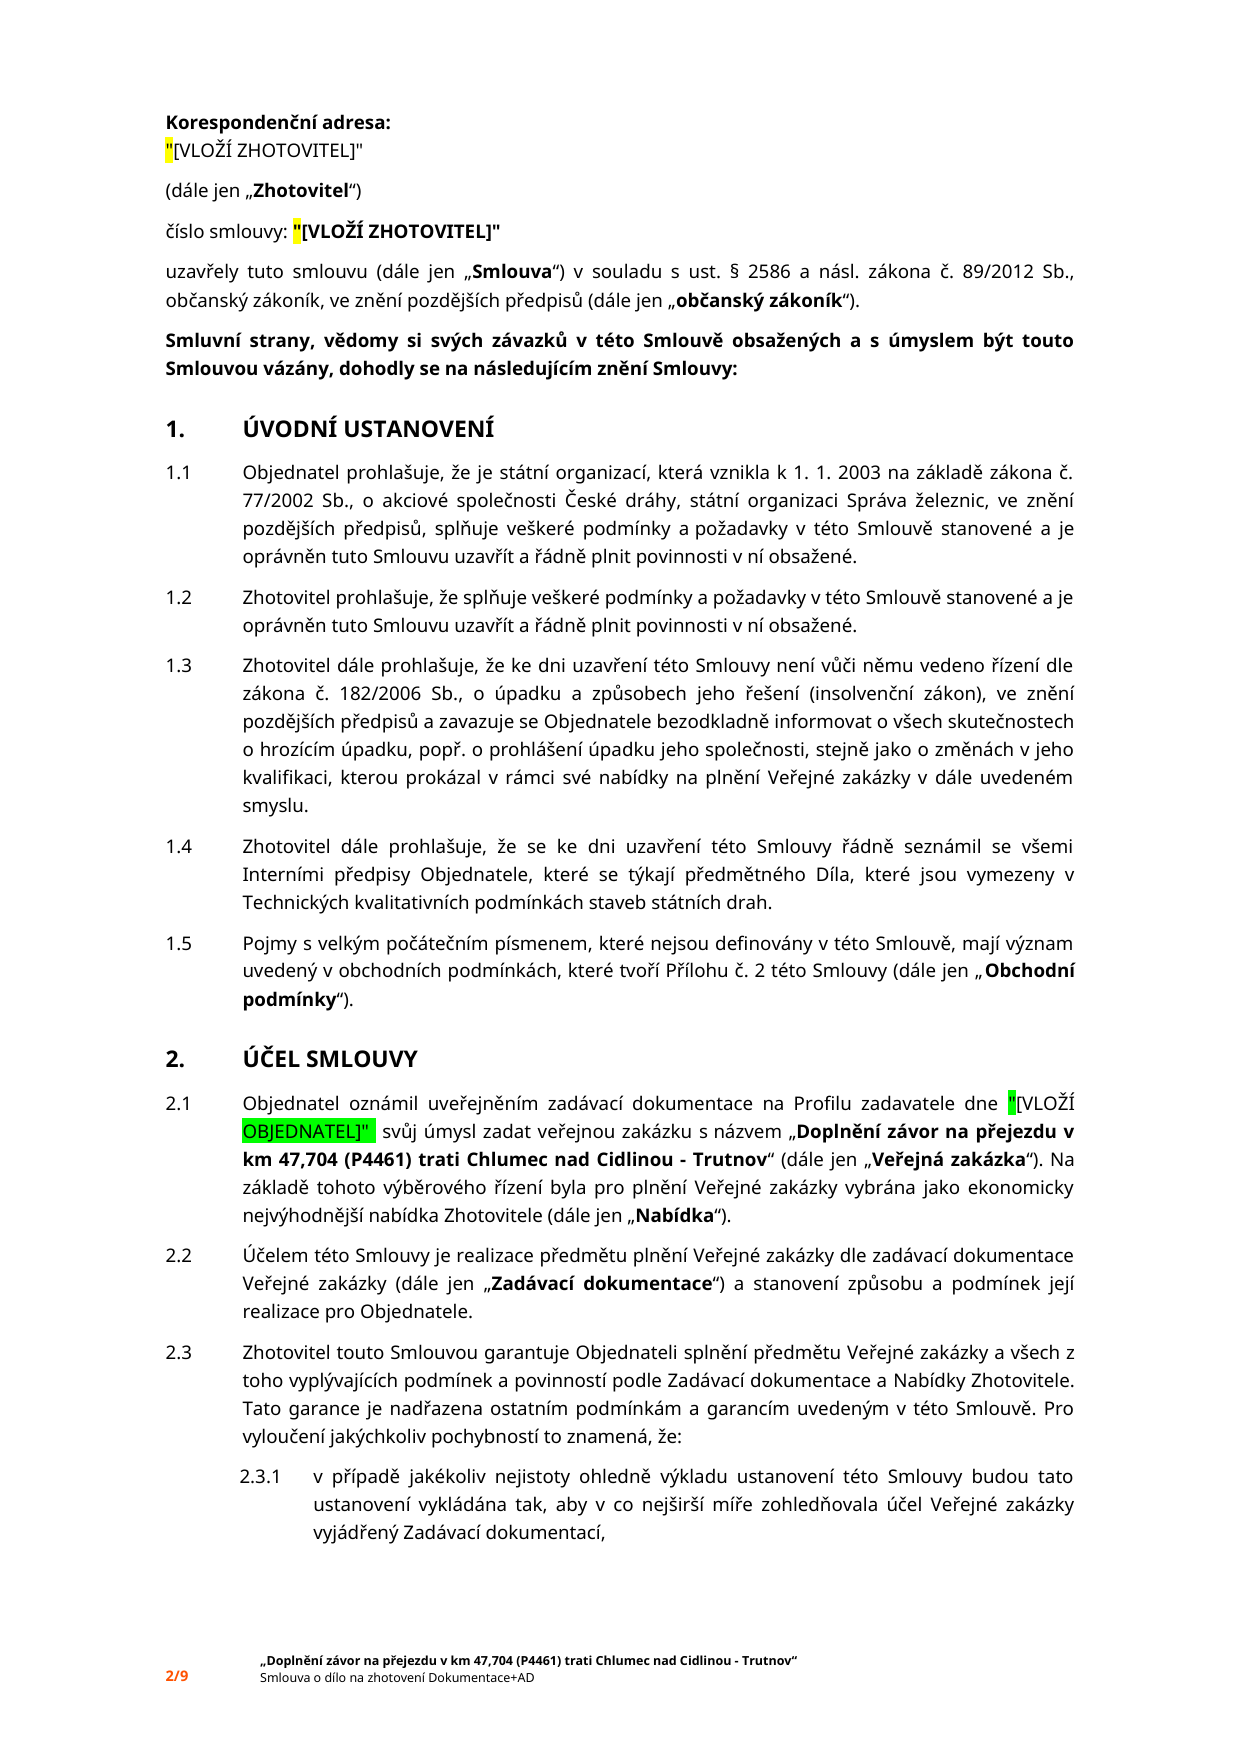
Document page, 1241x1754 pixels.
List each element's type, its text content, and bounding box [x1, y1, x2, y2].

text Korespondenční adresa: [165, 109, 1075, 135]
list v případě jakékoliv nejistoty ohledně výkladu ustanovení této Smlouvy budou tato ustanovení vykládána tak, aby v co nejširší míře zohledňovala účel Veřejné zakázky vyjádřený Zadávací dokumentací, [239, 1464, 1075, 1545]
text (dále jen „Zhotovitel“) [165, 178, 1075, 203]
text Objednatel oznámil uveřejněním zadávací dokumentace na Profilu zadavatele dne svůj úmysl zadat veřejnou zakázku s názvem „Doplnění závor na přejezdu v km 47,704 (P4461) trati Chlumec nad Cidlinou - Trutnov“ (dále jen „Veřejná zakázka“). Na základě tohoto výběrového řízení byla pro plnění Veřejné zakázky vybrána jako ekonomicky nejvýhodnější nabídka Zhotovitele (dále jen „Nabídka“). [165, 1090, 1075, 1227]
text číslo smlouvy: [301, 218, 1075, 244]
text Zhotovitel dále prohlašuje, že ke dni uzavření této Smlouvy není vůči němu vedeno řízení dle zákona č. 182/2006 Sb., o úpadku a způsobech jeho řešení (insolvenční zákon), ve znění pozdějších předpisů a zavazuje se Objednatele bezodkladně informovat o všech skutečnostech o hrozícím úpadku, popř. o prohlášení úpadku jeho společnosti, stejně jako o změnách v jeho kvalifikaci, kterou prokázal v rámci své nabídky na plnění Veřejné zakázky v dále uvedeném smyslu. [165, 653, 1075, 818]
text Objednatel prohlašuje, že je státní organizací, která vznikla k 1. 1. 2003 na základě zákona č. 77/2002 Sb., o akciové společnosti České dráhy, státní organizaci Správa železnic, ve znění pozdějších předpisů, splňuje veškeré podmínky a požadavky v této Smlouvě stanovené a je oprávněn tuto Smlouvu uzavřít a řádně plnit povinnosti v ní obsažené. [165, 459, 1075, 569]
text uzavřely tuto smlouvu (dále jen „Smlouva“) v souladu s ust. § 2586 a násl. zákona č. 89/2012 Sb., občanský zákoník, ve znění pozdějších předpisů (dále jen „občanský zákoník“). [165, 259, 1075, 312]
text Zhotovitel prohlašuje, že splňuje veškeré podmínky a požadavky v této Smlouvě stanovené a je oprávněn tuto Smlouvu uzavřít a řádně plnit povinnosti v ní obsažené. [165, 584, 1075, 638]
text Zhotovitel dále prohlašuje, že se ke dni uzavření této Smlouvy řádně seznámil se všemi Interními předpisy Objednatele, které se týkají předmětného Díla, které jsou vymezeny v Technických kvalitativních podmínkách staveb státních drah. [165, 833, 1075, 915]
text Zhotovitel touto Smlouvou garantuje Objednateli splnění předmětu Veřejné zakázky a všech z toho vyplývajících podmínek a povinností podle Zadávací dokumentace a Nabídky Zhotovitele. Tato garance je nadřazena ostatním podmínkám a garancím uvedeným v této Smlouvě. Pro vyloučení jakýchkoliv pochybností to znamená, že: [165, 1339, 1075, 1449]
text Smluvní strany, vědomy si svých závazků v této Smlouvě obsažených a s úmyslem být touto Smlouvou vázány, dohodly se na následujícím znění Smlouvy: [165, 327, 1075, 381]
text Účelem této Smlouvy je realizace předmětu plnění Veřejné zakázky dle zadávací dokumentace Veřejné zakázky (dále jen „Zadávací dokumentace“) a stanovení způsobu a podmínek její realizace pro Objednatele. [165, 1242, 1075, 1324]
text číslo smlouvy: [165, 218, 293, 244]
text ÚČEL SMLOUVY [165, 1043, 1075, 1074]
text Pojmy s velkým počátečním písmenem, které nejsou definovány v této Smlouvě, mají význam uvedený v obchodních podmínkách, které tvoří Přílohu č. 2 této Smlouvy (dále jen „Obchodní podmínky“). [165, 930, 1075, 1011]
text ÚVODNÍ USTANOVENÍ [165, 413, 1075, 444]
